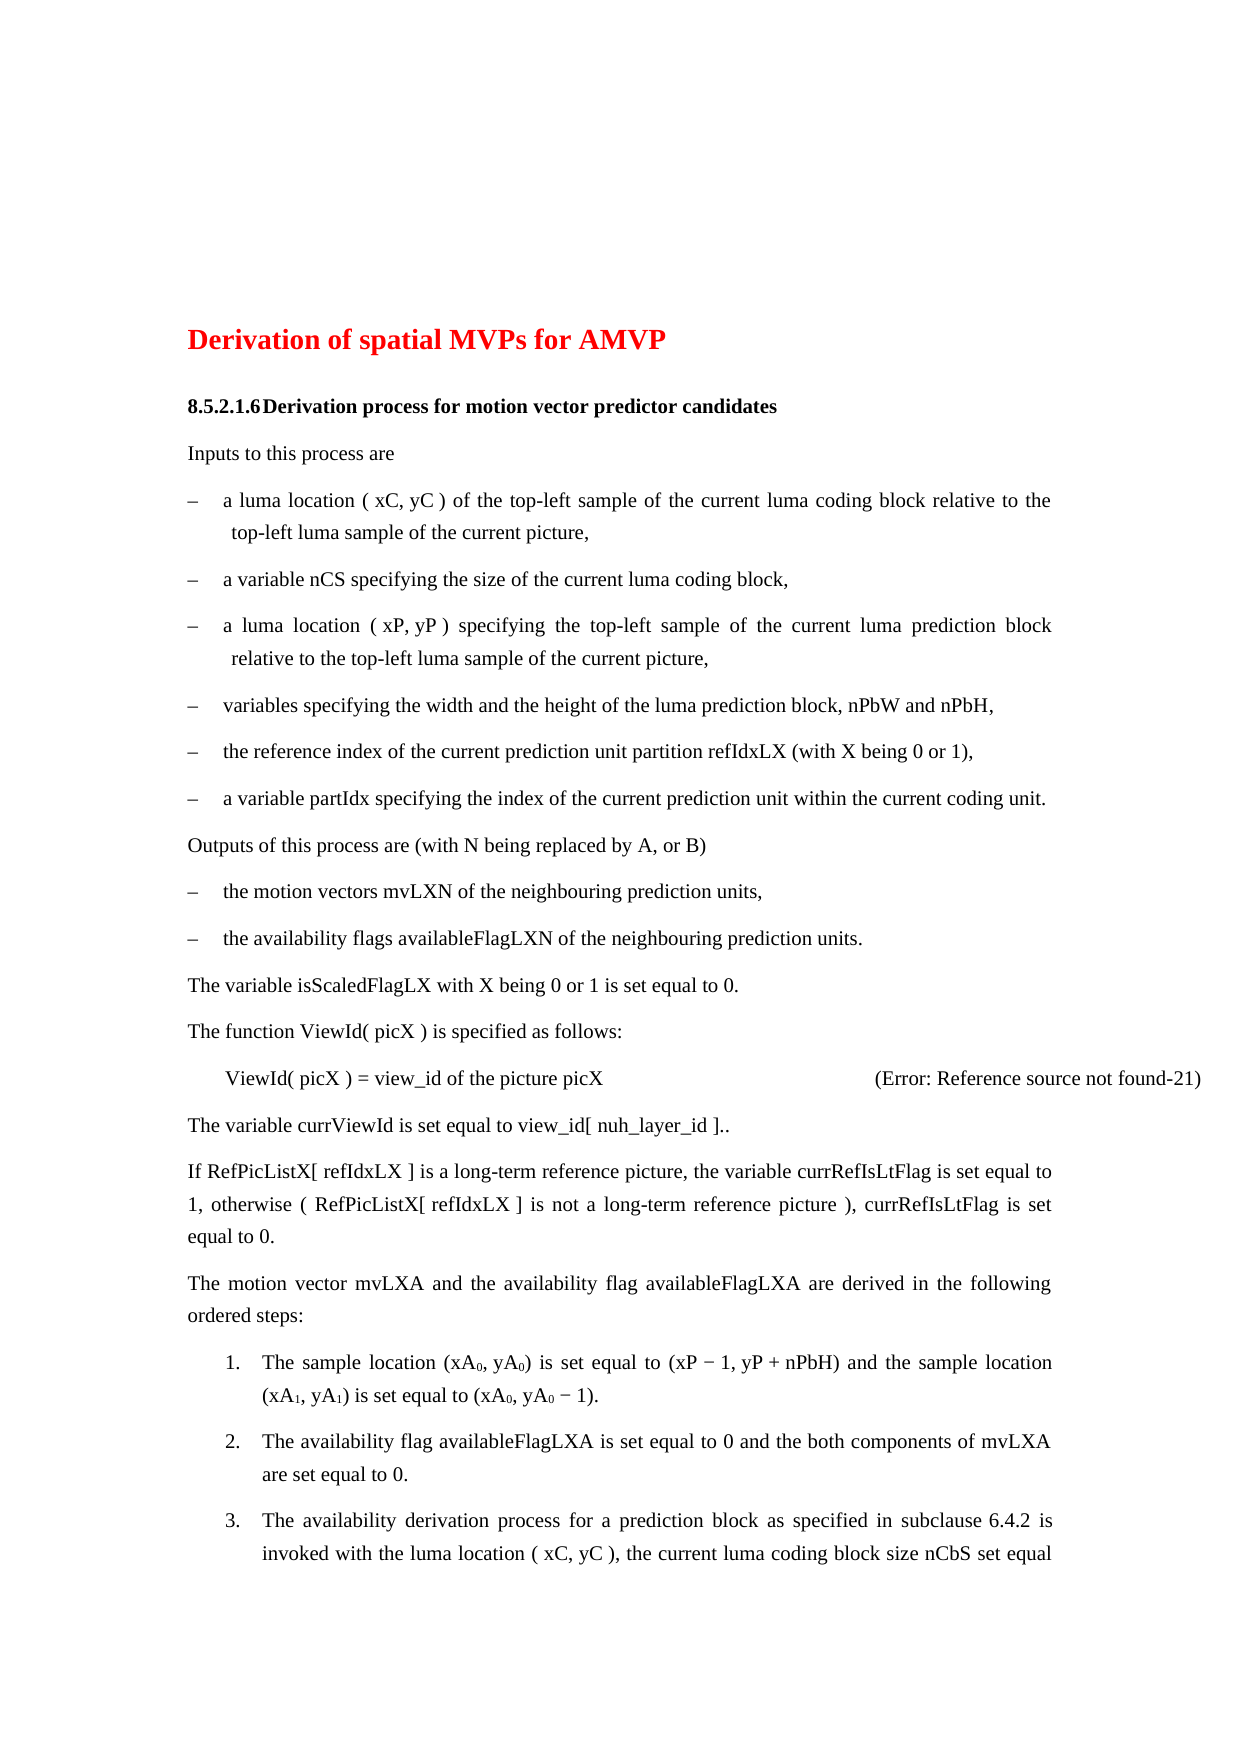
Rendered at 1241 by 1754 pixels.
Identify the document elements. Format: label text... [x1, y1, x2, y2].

list a variable nCS specifying the size of the current luma coding block, [187, 562, 1053, 595]
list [225, 1504, 1053, 1569]
text The variable isScaledFlagLX with X being 0 or 1 is set equal to 0. [187, 968, 1053, 1001]
list The availability flag availableFlagLXA is set equal to 0 and the both components of mvLXA are set equal to 0. [225, 1425, 1053, 1490]
list Derivation process for motion vector predictor candidates [187, 390, 1053, 422]
text Inputs to this process are [187, 437, 1053, 469]
text Outputs of this process are (with N being replaced by A, or B) [187, 828, 1053, 861]
text If RefPicListX[ refIdxLX ] is a long-term reference picture, the variable currRefIsLtFlag is set equal to 1, otherwise ( RefPicListX[ refIdxLX ] is not a long-term reference picture ), currRefIsLtFlag is set equal to 0. [187, 1155, 1053, 1252]
list the motion vectors mvLXN of the neighbouring prediction units, [187, 875, 1053, 907]
list a luma location ( xP, yP ) specifying the top-left sample of the current luma prediction block relative to the top-left luma sample of the current picture, [187, 609, 1053, 674]
text Derivation of spatial MVPs for AMVP [187, 306, 1053, 371]
list a variable partIdx specifying the index of the current prediction unit within the current coding unit. [187, 782, 1053, 814]
text The function ViewId( picX ) is specified as follows: [187, 1015, 1053, 1047]
text The variable currViewId is set equal to view_id[ nuh_layer_id ].. [187, 1108, 1053, 1141]
list a luma location ( xC, yC ) of the top-left sample of the current luma coding block relative to the top-left luma sample of the current picture, [187, 483, 1053, 548]
list the availability flags availableFlagLXN of the neighbouring prediction units. [187, 922, 1053, 954]
list the reference index of the current prediction unit partition refIdxLX (with X being 0 or 1), [187, 735, 1053, 767]
list variables specifying the width and the height of the luma prediction block, nPbW and nPbH, [187, 688, 1053, 721]
list The sample location (xA0, yA0) is set equal to (xP − 1, yP + nPbH) and the sample location (xA1, yA1) is set equal to (xA0, yA0 − 1). [225, 1346, 1053, 1411]
text The motion vector mvLXA and the availability flag availableFlagLXA are derived in the following ordered steps: [187, 1267, 1053, 1332]
